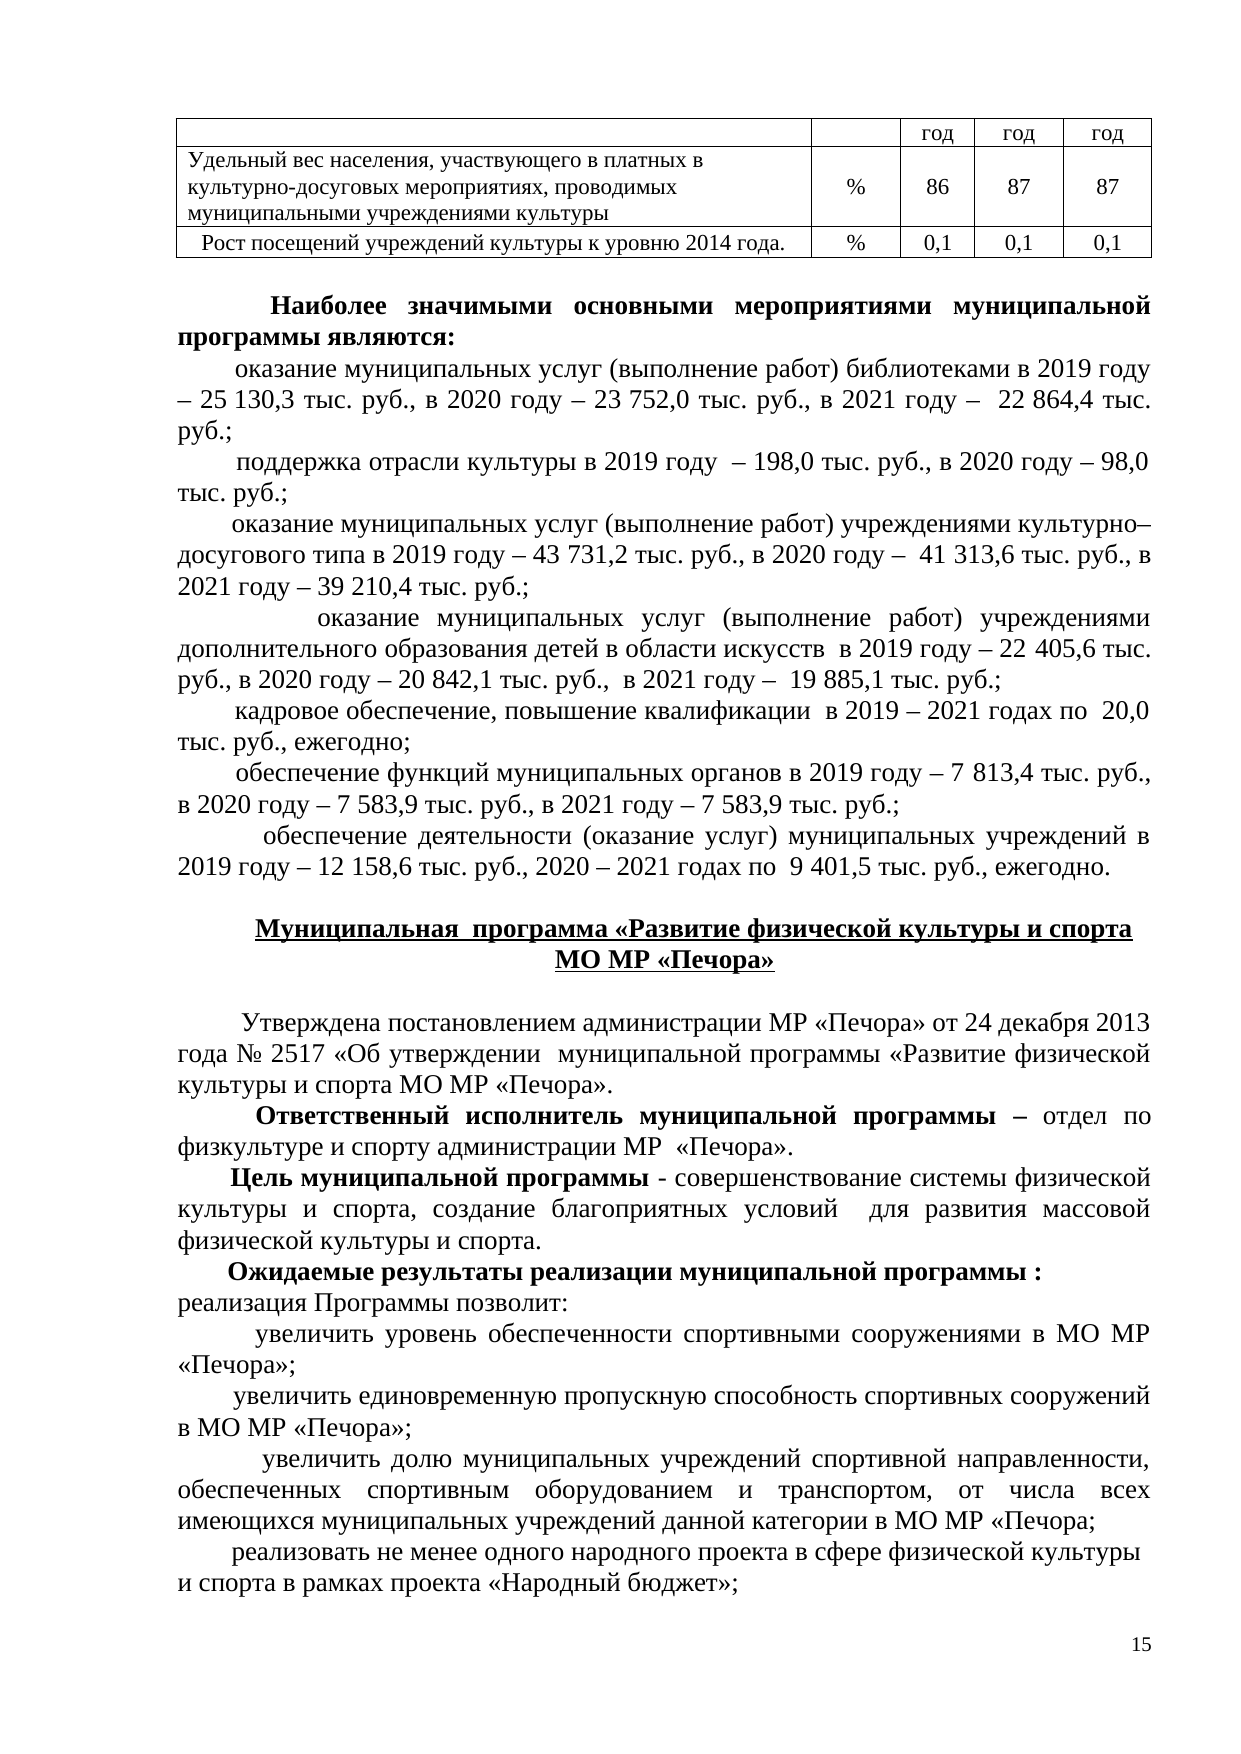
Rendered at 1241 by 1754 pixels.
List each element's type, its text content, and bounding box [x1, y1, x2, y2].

text оказание муниципальных услуг (выполнение работ) учреждениями культурно–досугового типа в 2019 году – 43 731,2 тыс. руб., в 2020 году – 41 313,6 тыс. руб., в 2021 году – 39 210,4 тыс. руб.; [177, 507, 1152, 601]
table_cell 86 [901, 147, 974, 226]
table_cell % [812, 147, 900, 226]
table_cell 2021 год [1064, 119, 1151, 146]
text Цель муниципальной программы - совершенствование системы физической культуры и спорта, создание благоприятных условий для развития массовой физической культуры и спорта. [177, 1161, 1152, 1255]
text увеличить единовременную пропускную способность спортивных сооружений в МО МР «Печора»; [177, 1379, 1152, 1442]
table_cell 0,1 [1064, 227, 1151, 257]
table_cell 0,1 [975, 227, 1063, 257]
table_cell 2019 год [901, 119, 974, 146]
table_cell Удельный вес населения, участвующего в платных в культурно-досуговых мероприятиях, проводимых муниципальными учреждениями культуры [177, 147, 811, 226]
text поддержка отрасли культуры в 2019 году – 198,0 тыс. руб., в 2020 году – 98,0 тыс. руб.; [177, 445, 1152, 507]
table_cell % [812, 227, 900, 257]
text обеспечение деятельности (оказание услуг) муниципальных учреждений в 2019 году – 12 158,6 тыс. руб., 2020 – 2021 годах по 9 401,5 тыс. руб., ежегодно. [177, 819, 1152, 881]
text кадровое обеспечение, повышение квалификации в 2019 – 2021 годах по 20,0 тыс. руб., ежегодно; [177, 694, 1152, 757]
table_cell 0,1 [901, 227, 974, 257]
text реализовать не менее одного народного проекта в сфере физической культуры и спорта в рамках проекта «Народный бюджет»; [177, 1535, 1152, 1597]
table_cell 87 [975, 147, 1063, 226]
text Муниципальная программа «Развитие физической культуры и спорта МО МР «Печора» [177, 912, 1152, 974]
text Ожидаемые результаты реализации муниципальной программы : [177, 1255, 1152, 1286]
text увеличить долю муниципальных учреждений спортивной направленности, обеспеченных спортивным оборудованием и транспортом, от числа всех имеющихся муниципальных учреждений данной категории в МО МР «Печора; [177, 1442, 1152, 1535]
text оказание муниципальных услуг (выполнение работ) учреждениями дополнительного образования детей в области искусств в 2019 году – 22 405,6 тыс. руб., в 2020 году – 20 842,1 тыс. руб., в 2021 году – 19 885,1 тыс. руб.; [177, 601, 1152, 694]
text увеличить уровень обеспеченности спортивными сооружениями в МО МР «Печора»; [177, 1317, 1152, 1379]
table_cell 2020 год [975, 119, 1063, 146]
text Наиболее значимыми основными мероприятиями муниципальной программы являются: [177, 289, 1152, 352]
text реализация Программы позволит: [177, 1286, 1152, 1317]
table_cell Рост посещений учреждений культуры к уровню 2014 года. [177, 227, 811, 257]
text Ответственный исполнитель муниципальной программы – отдел по физкультуре и спорту администрации МР «Печора». [177, 1099, 1152, 1161]
text обеспечение функций муниципальных органов в 2019 году – 7 813,4 тыс. руб., в 2020 году – 7 583,9 тыс. руб., в 2021 году – 7 583,9 тыс. руб.; [177, 757, 1152, 819]
text оказание муниципальных услуг (выполнение работ) библиотеками в 2019 году – 25 130,3 тыс. руб., в 2020 году – 23 752,0 тыс. руб., в 2021 году – 22 864,4 тыс. руб.; [177, 352, 1152, 445]
table_cell 87 [1064, 147, 1151, 226]
text Утверждена постановлением администрации МР «Печора» от 24 декабря 2013 года № 2517 «Об утверждении муниципальной программы «Развитие физической культуры и спорта МО МР «Печора». [177, 1006, 1152, 1099]
